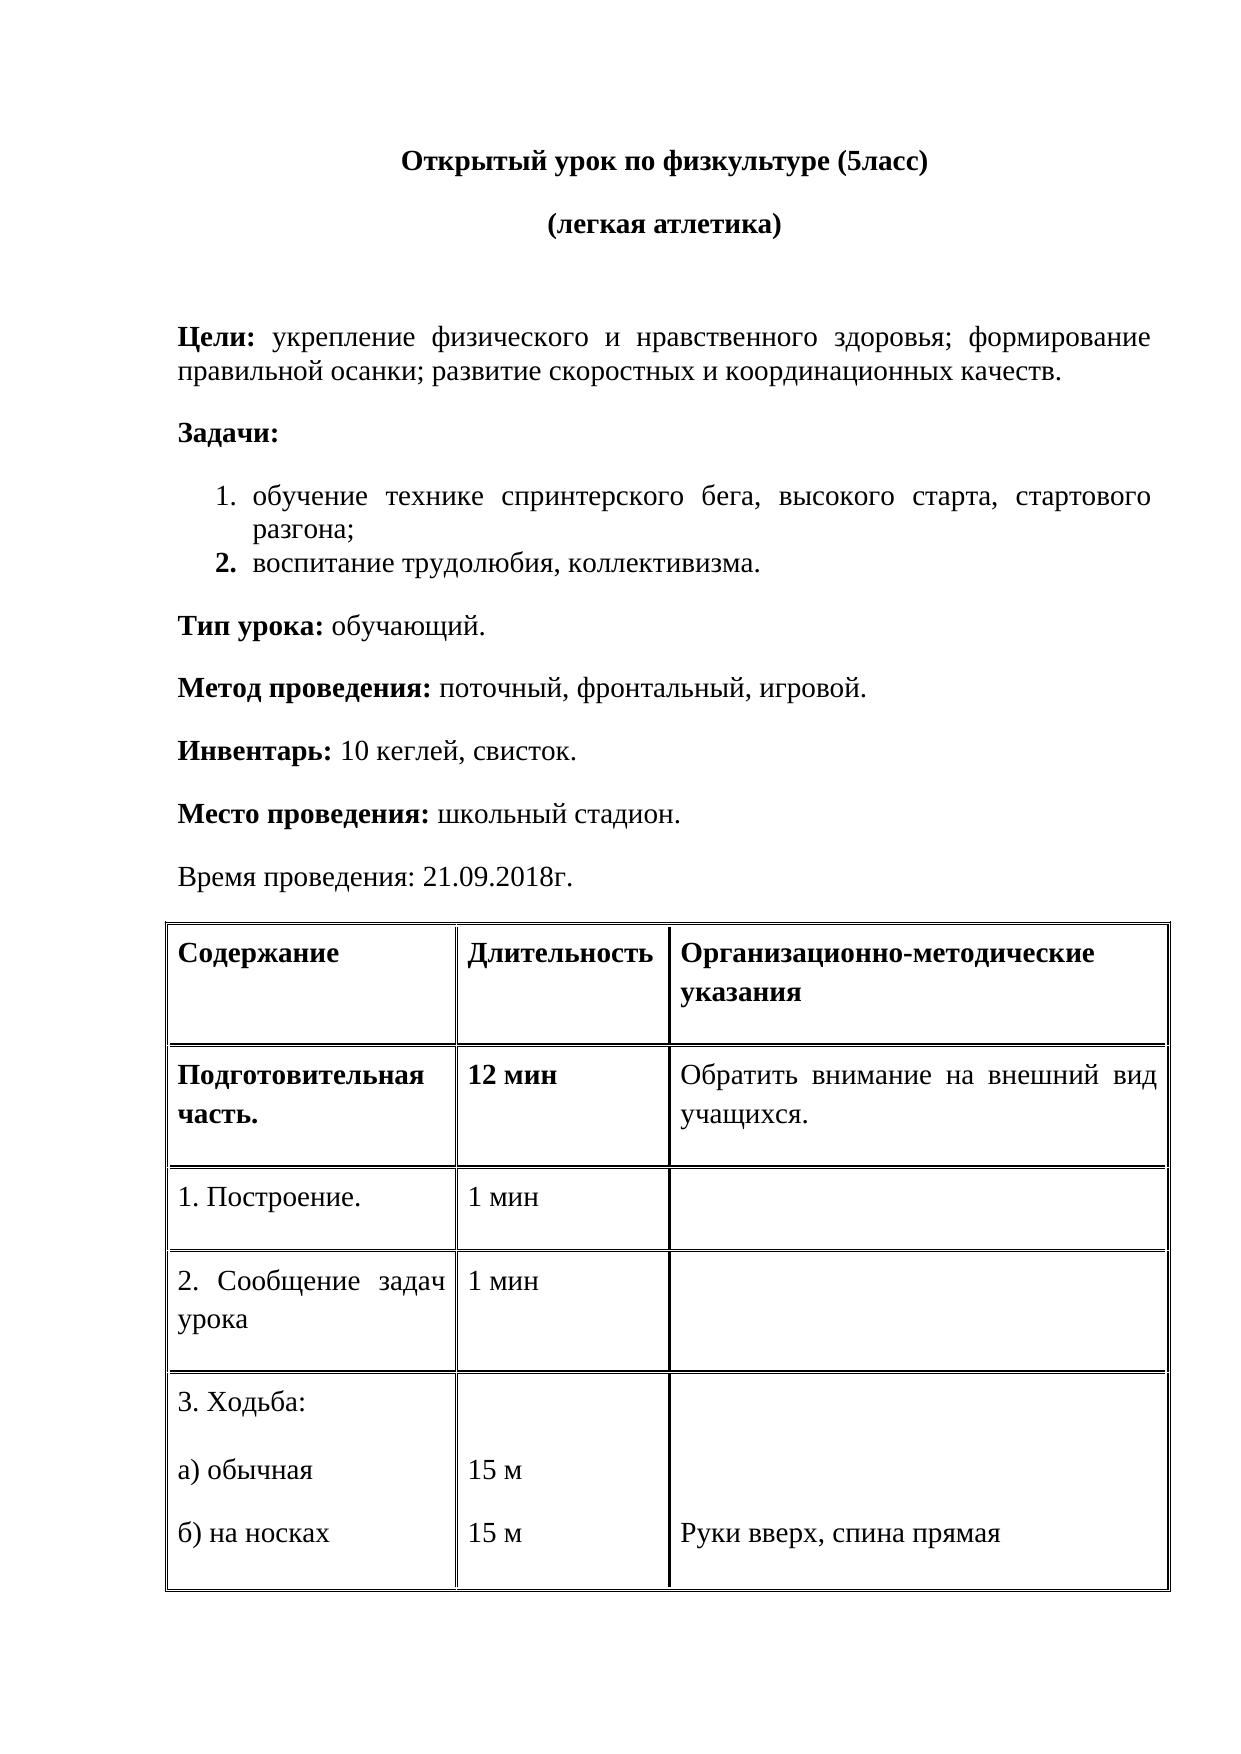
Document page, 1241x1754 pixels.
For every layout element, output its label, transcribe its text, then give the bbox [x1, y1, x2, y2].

title Открытый урок по физкультуре (5ласс) [177, 143, 1152, 177]
table_cell Обратить внимание на внешний вид учащихся. [671, 1043, 1168, 1165]
text Метод проведения: поточный, фронтальный, игровой. [177, 671, 1152, 704]
table_cell 1. Построение. [168, 1165, 455, 1248]
list воспитание трудолюбия, коллективизма. [215, 545, 1152, 579]
text Время проведения: 21.09.2018г. [177, 859, 1152, 892]
table_cell 2. Сообщение задач урока [168, 1249, 455, 1370]
table_cell Подготовительная часть. [168, 1043, 455, 1165]
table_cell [168, 1370, 456, 1589]
text Тип урока: обучающий. [177, 608, 1152, 641]
table_cell 1 мин [458, 1252, 668, 1370]
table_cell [669, 1370, 1168, 1589]
list обучение технике спринтерского бега, высокого старта, стартового разгона; [215, 478, 1152, 545]
table_cell [671, 1165, 1168, 1248]
table_cell [456, 1374, 669, 1589]
table_cell 12 мин [458, 1047, 668, 1165]
text Место проведения: школьный стадион. [177, 796, 1152, 829]
title (легкая атлетика) [177, 207, 1152, 240]
text Задачи: [177, 415, 1152, 449]
table_cell [671, 1249, 1168, 1370]
table_cell 1 мин [458, 1169, 668, 1248]
table_header Длительность [456, 925, 669, 1043]
table_header Содержание [168, 925, 456, 1043]
text Цели: укрепление физического и нравственного здоровья; формирование правильной осанки; развитие скоростных и координационных качеств. [177, 319, 1152, 386]
text Инвентарь: 10 кеглей, свисток. [177, 733, 1152, 767]
table_header Организационно-методические указания [669, 925, 1167, 1043]
